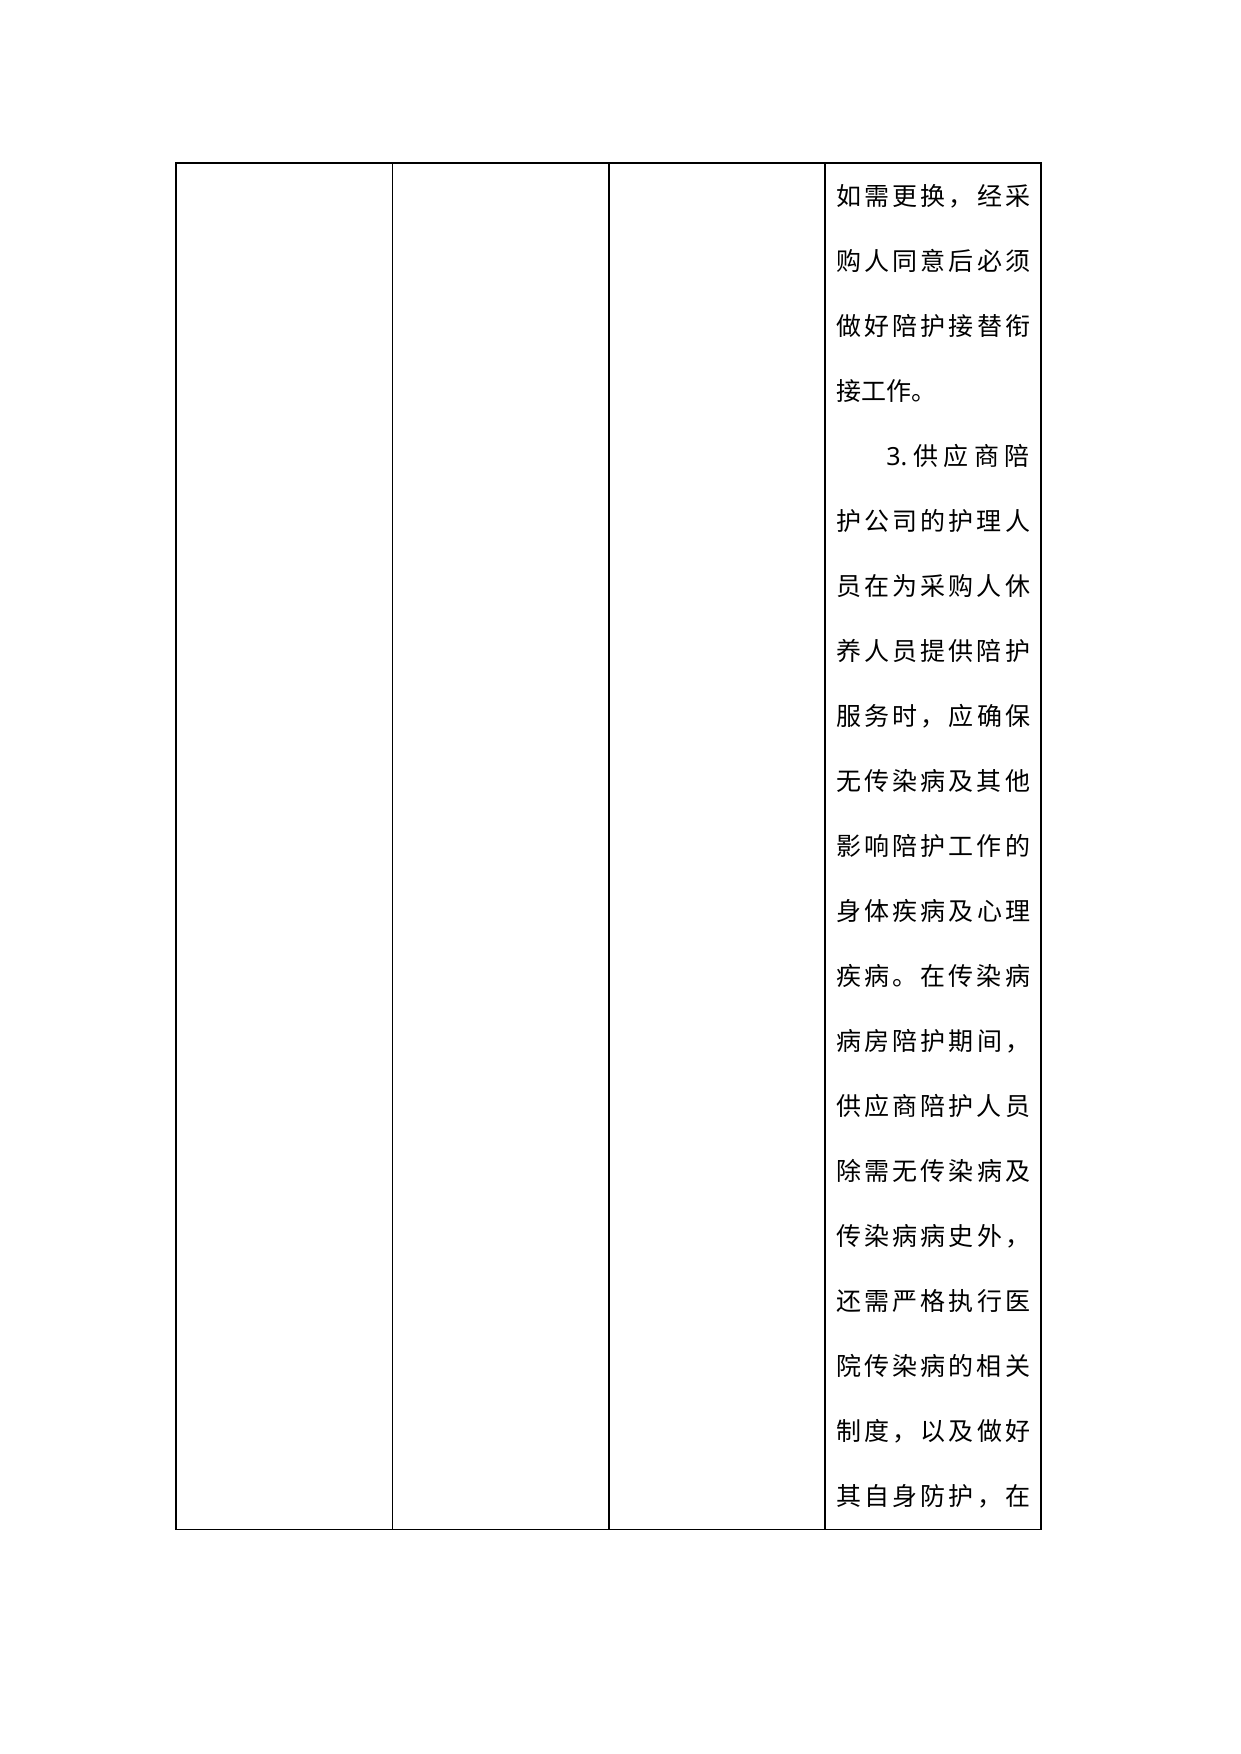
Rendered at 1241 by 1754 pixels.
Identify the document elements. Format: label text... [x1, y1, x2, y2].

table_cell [826, 164, 1040, 1528]
table_cell [610, 164, 824, 1528]
table_cell 1 [393, 164, 608, 1528]
table_cell [177, 164, 392, 1528]
